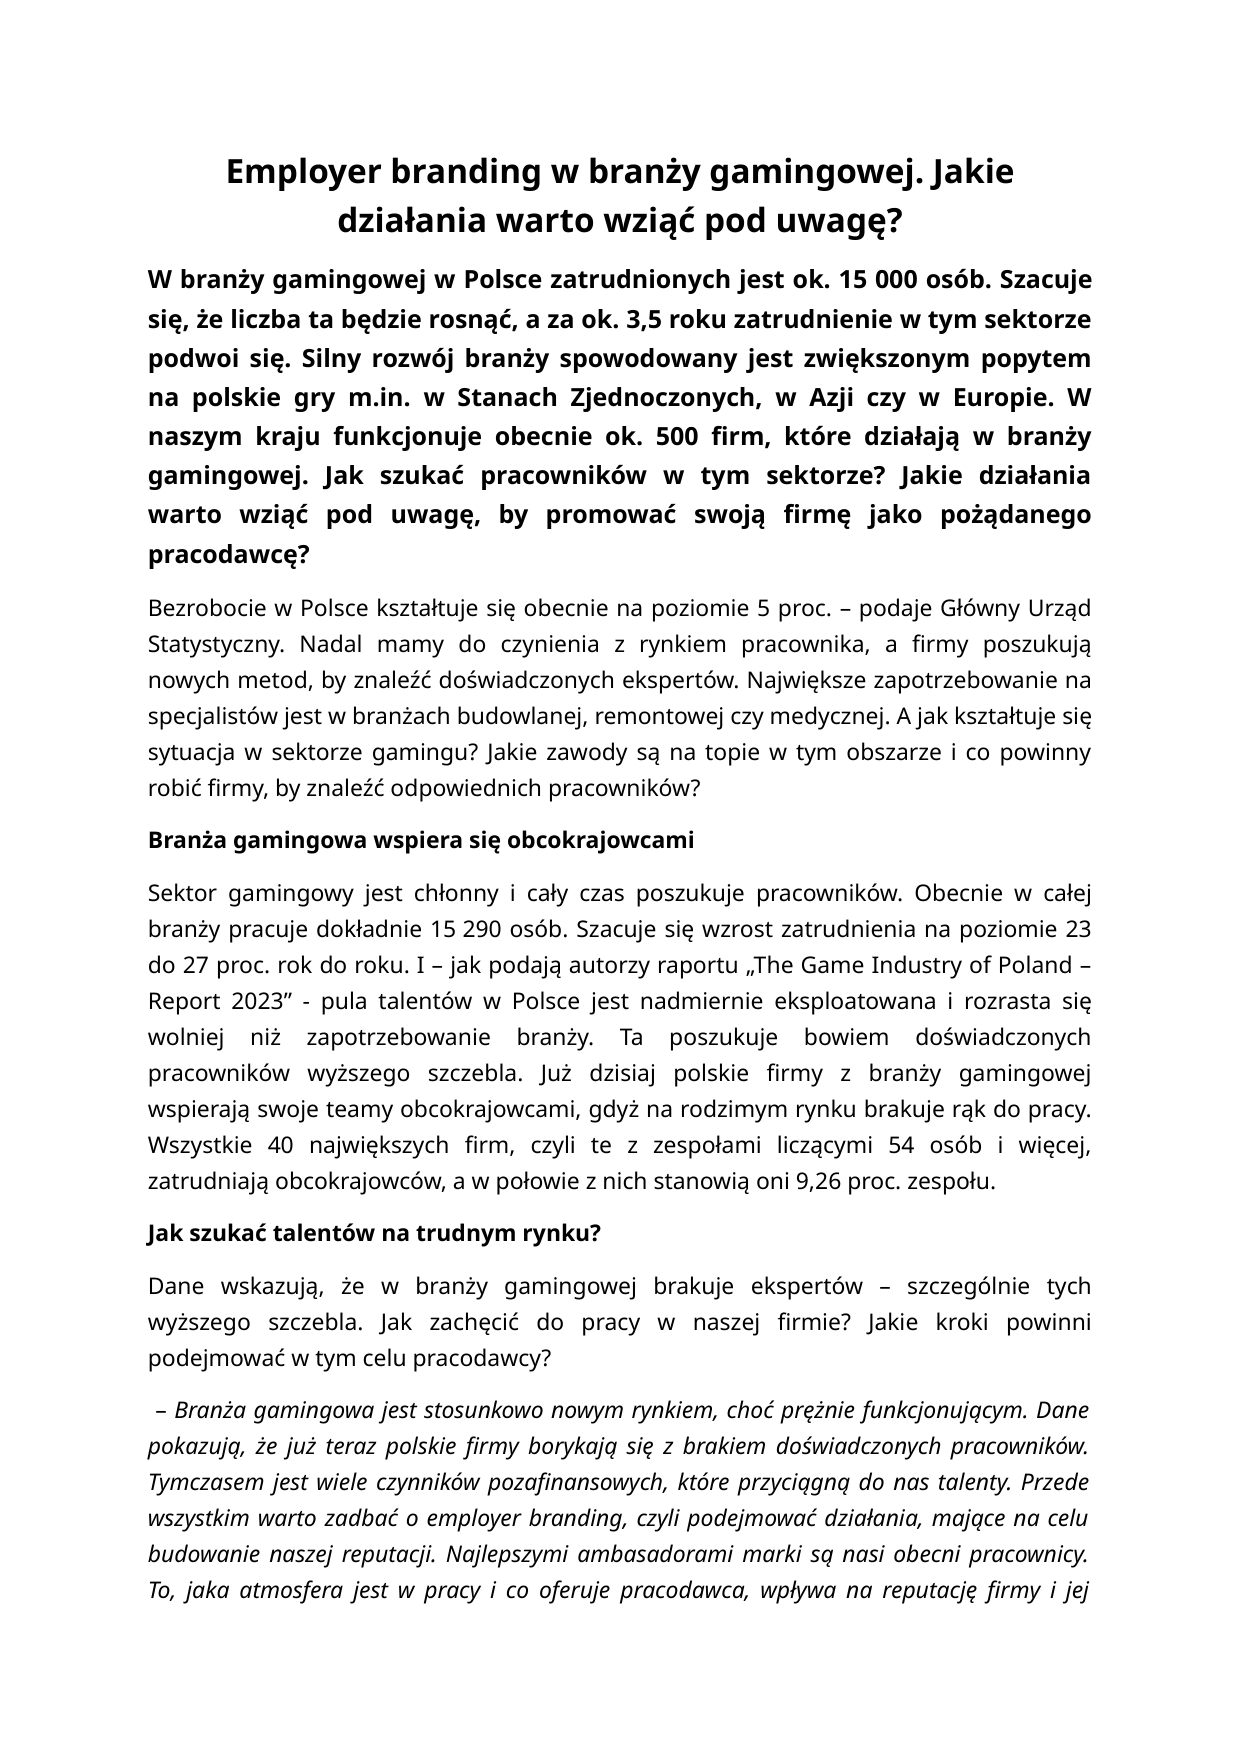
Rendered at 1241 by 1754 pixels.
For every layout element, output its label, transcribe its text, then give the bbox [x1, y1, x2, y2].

text Sektor gamingowy jest chłonny i cały czas poszukuje pracowników. Obecnie w całej branży pracuje dokładnie 15 290 osób. Szacuje się wzrost zatrudnienia na poziomie 23 do 27 proc. rok do roku. I – jak podają autorzy raportu „The Game Industry of Poland – Report 2023” - pula talentów w Polsce jest nadmiernie eksploatowana i rozrasta się wolniej niż zapotrzebowanie branży. Ta poszukuje bowiem doświadczonych pracowników wyższego szczebla. Już dzisiaj polskie firmy z branży gamingowej wspierają swoje teamy obcokrajowcami, gdyż na rodzimym rynku brakuje rąk do pracy. Wszystkie 40 największych firm, czyli te z zespołami liczącymi 54 osób i więcej, zatrudniają obcokrajowców, a w połowie z nich stanowią oni 9,26 proc. zespołu. [148, 877, 1093, 1196]
text Bezrobocie w Polsce kształtuje się obecnie na poziomie 5 proc. – podaje Główny Urząd Statystyczny. Nadal mamy do czynienia z rynkiem pracownika, a firmy poszukują nowych metod, by znaleźć doświadczonych ekspertów. Największe zapotrzebowanie na specjalistów jest w branżach budowlanej, remontowej czy medycznej. A jak kształtuje się sytuacja w sektorze gamingu? Jakie zawody są na topie w tym obszarze i co powinny robić firmy, by znaleźć odpowiednich pracowników? [148, 592, 1093, 803]
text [148, 1394, 1093, 1605]
text Branża gamingowa wspiera się obcokrajowcami [148, 824, 1093, 856]
text Employer branding w branży gamingowej. Jakie działania warto wziąć pod uwagę? [148, 148, 1093, 242]
text Jak szukać talentów na trudnym rynku? [148, 1217, 1093, 1248]
text Dane wskazują, że w branży gamingowej brakuje ekspertów – szczególnie tych wyższego szczebla. Jak zachęcić do pracy w naszej firmie? Jakie kroki powinni podejmować w tym celu pracodawcy? [148, 1270, 1093, 1373]
text W branży gamingowej w Polsce zatrudnionych jest ok. 15 000 osób. Szacuje się, że liczba ta będzie rosnąć, a za ok. 3,5 roku zatrudnienie w tym sektorze podwoi się. Silny rozwój branży spowodowany jest zwiększonym popytem na polskie gry m.in. w Stanach Zjednoczonych, w Azji czy w Europie. W naszym kraju funkcjonuje obecnie ok. 500 firm, które działają w branży gamingowej. Jak szukać pracowników w tym sektorze? Jakie działania warto wziąć pod uwagę, by promować swoją firmę jako pożądanego pracodawcę? [148, 262, 1093, 570]
